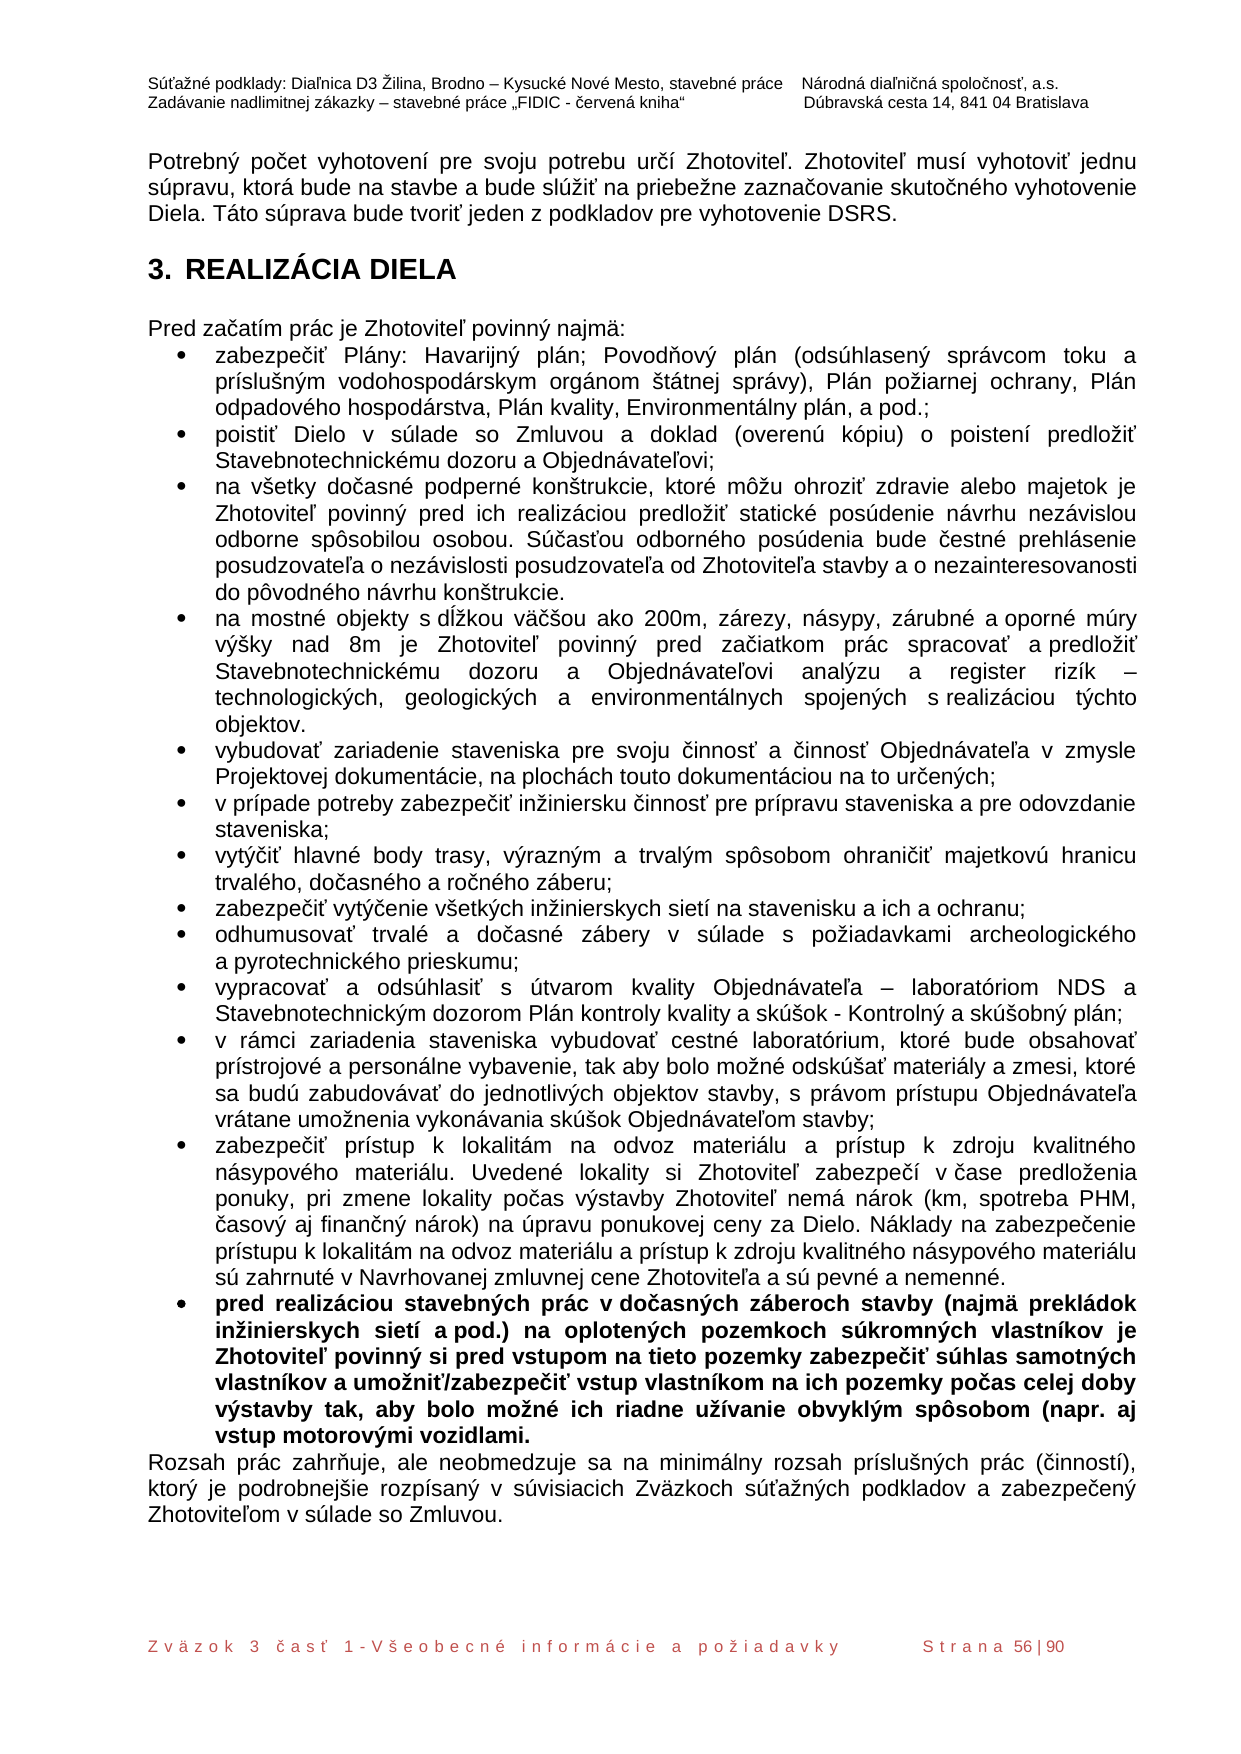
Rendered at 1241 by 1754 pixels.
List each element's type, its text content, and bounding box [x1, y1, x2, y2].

list vybudovať zariadenie staveniska pre svoju činnosť a činnosť Objednávateľa v zmysle Projektovej dokumentácie, na plochách touto dokumentáciou na to určených; [177, 737, 1137, 789]
list poistiť Dielo v súlade so Zmluvou a doklad (overenú kópiu) o poistení predložiť Stavebnotechnickému dozoru a Objednávateľovi; [177, 421, 1137, 473]
list na mostné objekty s dĺžkou väčšou ako 200m, zárezy, násypy, zárubné a oporné múry výšky nad 8m je Zhotoviteľ povinný pred začiatkom prác spracovať a predložiť Stavebnotechnickému dozoru a Objednávateľovi analýzu a register rizík – technologických, geologických a environmentálnych spojených s realizáciou týchto objektov. [177, 605, 1137, 737]
text Pred začatím prác je Zhotoviteľ povinný najmä: [148, 315, 1137, 342]
list vypracovať a odsúhlasiť s útvarom kvality Objednávateľa – laboratóriom NDS a Stavebnotechnickým dozorom Plán kontroly kvality a skúšok - Kontrolný a skúšobný plán; [177, 974, 1137, 1027]
list na všetky dočasné podperné konštrukcie, ktoré môžu ohroziť zdravie alebo majetok je Zhotoviteľ povinný pred ich realizáciou predložiť statické posúdenie návrhu nezávislou odborne spôsobilou osobou. Súčasťou odborného posúdenia bude čestné prehlásenie posudzovateľa o nezávislosti posudzovateľa od Zhotoviteľa stavby a o nezainteresovanosti do pôvodného návrhu konštrukcie. [177, 473, 1137, 605]
list vytýčiť hlavné body trasy, výrazným a trvalým spôsobom ohraničiť majetkovú hranicu trvalého, dočasného a ročného záberu; [177, 842, 1137, 895]
list zabezpečiť vytýčenie všetkých inžinierskych sietí na stavenisku a ich a ochranu; [177, 895, 1137, 921]
subtitle REALIZÁCIA DIELA [148, 252, 1137, 285]
list pred realizáciou stavebných prác v dočasných záberoch stavby (najmä prekládok inžinierskych sietí a pod.) na oplotených pozemkoch súkromných vlastníkov je Zhotoviteľ povinný si pred vstupom na tieto pozemky zabezpečiť súhlas samotných vlastníkov a umožniť/zabezpečiť vstup vlastníkom na ich pozemky počas celej doby výstavby tak, aby bolo možné ich riadne užívanie obvyklým spôsobom (napr. aj vstup motorovými vozidlami. [177, 1290, 1137, 1448]
text Rozsah prác zahrňuje, ale neobmedzuje sa na minimálny rozsah príslušných prác (činností), ktorý je podrobnejšie rozpísaný v súvisiacich Zväzkoch súťažných podkladov a zabezpečený Zhotoviteľom v súlade so Zmluvou. [148, 1448, 1137, 1527]
list zabezpečiť prístup k lokalitám na odvoz materiálu a prístup k zdroju kvalitného násypového materiálu. Uvedené lokality si Zhotoviteľ zabezpečí v čase predloženia ponuky, pri zmene lokality počas výstavby Zhotoviteľ nemá nárok (km, spotreba PHM, časový aj finančný nárok) na úpravu ponukovej ceny za Dielo. Náklady na zabezpečenie prístupu k lokalitám na odvoz materiálu a prístup k zdroju kvalitného násypového materiálu sú zahrnuté v Navrhovanej zmluvnej cene Zhotoviteľa a sú pevné a nemenné. [177, 1132, 1137, 1290]
list v prípade potreby zabezpečiť inžiniersku činnosť pre prípravu staveniska a pre odovzdanie staveniska; [177, 789, 1137, 842]
list v rámci zariadenia staveniska vybudovať cestné laboratórium, ktoré bude obsahovať prístrojové a personálne vybavenie, tak aby bolo možné odskúšať materiály a zmesi, ktoré sa budú zabudovávať do jednotlivých objektov stavby, s právom prístupu Objednávateľa vrátane umožnenia vykonávania skúšok Objednávateľom stavby; [177, 1027, 1137, 1132]
text Potrebný počet vyhotovení pre svoju potrebu určí Zhotoviteľ. Zhotoviteľ musí vyhotoviť jednu súpravu, ktorá bude na stavbe a bude slúžiť na priebežne zaznačovanie skutočného vyhotovenie Diela. Táto súprava bude tvoriť jeden z podkladov pre vyhotovenie DSRS. [148, 148, 1137, 227]
list odhumusovať trvalé a dočasné zábery v súlade s požiadavkami archeologického a pyrotechnického prieskumu; [177, 921, 1137, 974]
list zabezpečiť Plány: Havarijný plán; Povodňový plán (odsúhlasený správcom toku a príslušným vodohospodárskym orgánom štátnej správy), Plán požiarnej ochrany, Plán odpadového hospodárstva, Plán kvality, Environmentálny plán, a pod.; [177, 342, 1137, 421]
